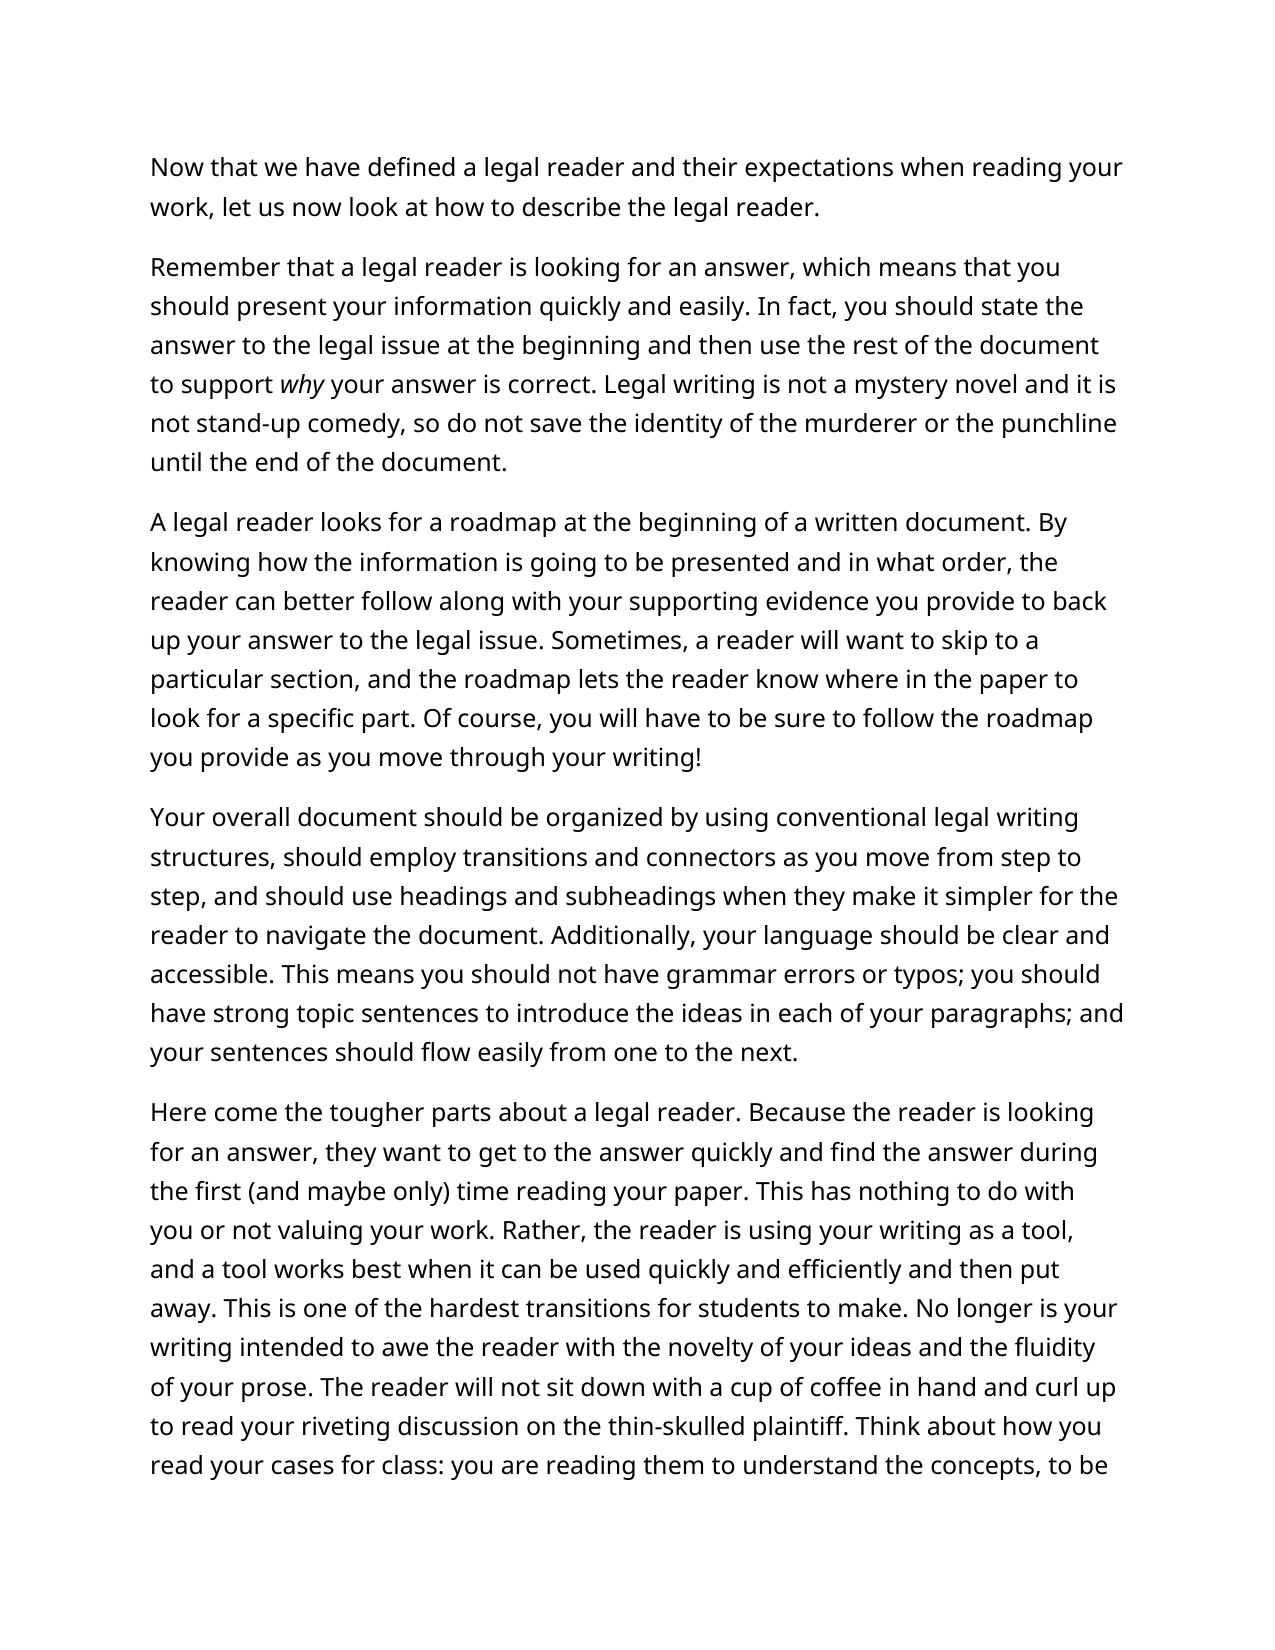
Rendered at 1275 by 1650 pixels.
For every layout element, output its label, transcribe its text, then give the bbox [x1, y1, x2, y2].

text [150, 1095, 1125, 1482]
text Your overall document should be organized by using conventional legal writing structures, should employ transitions and connectors as you move from step to step, and should use headings and subheadings when they make it simpler for the reader to navigate the document. Additionally, your language should be clear and accessible. This means you should not have grammar errors or typos; you should have strong topic sentences to introduce the ideas in each of your paragraphs; and your sentences should flow easily from one to the next. [150, 800, 1125, 1069]
text A legal reader looks for a roadmap at the beginning of a written document. By knowing how the information is going to be presented and in what order, the reader can better follow along with your supporting evidence you provide to back up your answer to the legal issue. Sometimes, a reader will want to skip to a particular section, and the roadmap lets the reader know where in the paper to look for a specific part. Of course, you will have to be sure to follow the roadmap you provide as you move through your writing! [150, 505, 1125, 774]
text Now that we have defined a legal reader and their expectations when reading your work, let us now look at how to describe the legal reader. [150, 150, 1125, 223]
text Remember that a legal reader is looking for an answer, which means that you should present your information quickly and easily. In fact, you should state the answer to the legal issue at the beginning and then use the rest of the document to support why your answer is correct. Legal writing is not a mystery novel and it is not stand-up comedy, so do not save the identity of the murderer or the punchline until the end of the document. [150, 249, 1125, 479]
